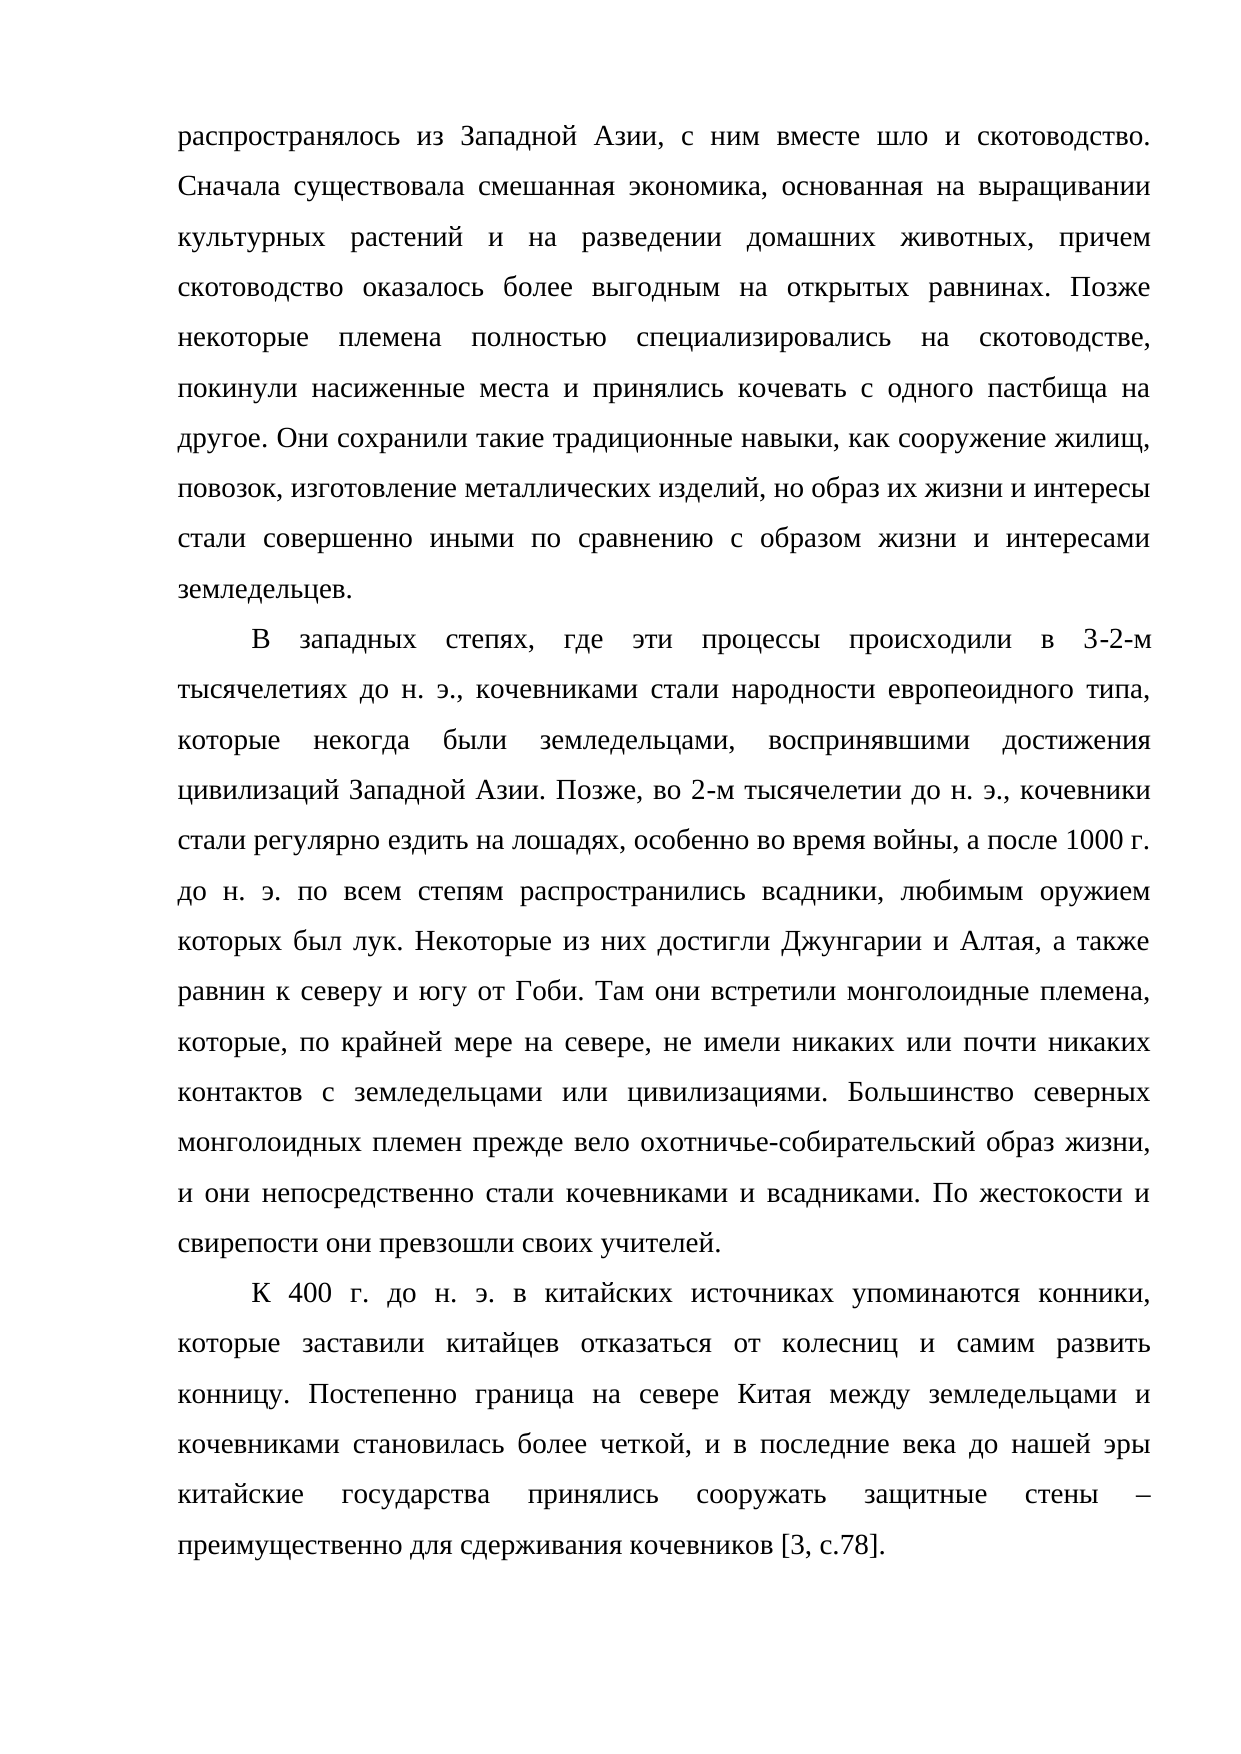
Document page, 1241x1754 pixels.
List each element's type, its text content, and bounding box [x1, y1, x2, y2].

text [177, 118, 1152, 604]
text В западных степях, где эти процессы происходили в 3-2-м тысячелетиях до н. э., кочевниками стали народности европеоидного типа, которые некогда были земледельцами, воспринявшими достижения цивилизаций Западной Азии. Позже, во 2-м тысячелетии до н. э., кочевники стали регулярно ездить на лошадях, особенно во время войны, а после . до н. э. по всем степям распространились всадники, любимым оружием которых был лук. Некоторые из них достигли Джунгарии и Алтая, а также равнин к северу и югу от Гоби. Там они встретили монголоидные племена, которые, по крайней мере на севере, не имели никаких или почти никаких контактов с земледельцами или цивилизациями. Большинство северных монголоидных племен прежде вело охотничье-собирательский образ жизни, и они непосредственно стали кочевниками и всадниками. По жестокости и свирепости они превзошли своих учителей. [177, 621, 1152, 1258]
text К . до н. э. в китайских источниках упоминаются конники, которые заставили китайцев отказаться от колесниц и самим развить конницу. Постепенно граница на севере Китая между земледельцами и кочевниками становилась более четкой, и в последние века до нашей эры китайские государства принялись сооружать защитные стены – преимущественно для сдерживания кочевников [3, с.78]. [177, 1275, 1152, 1560]
